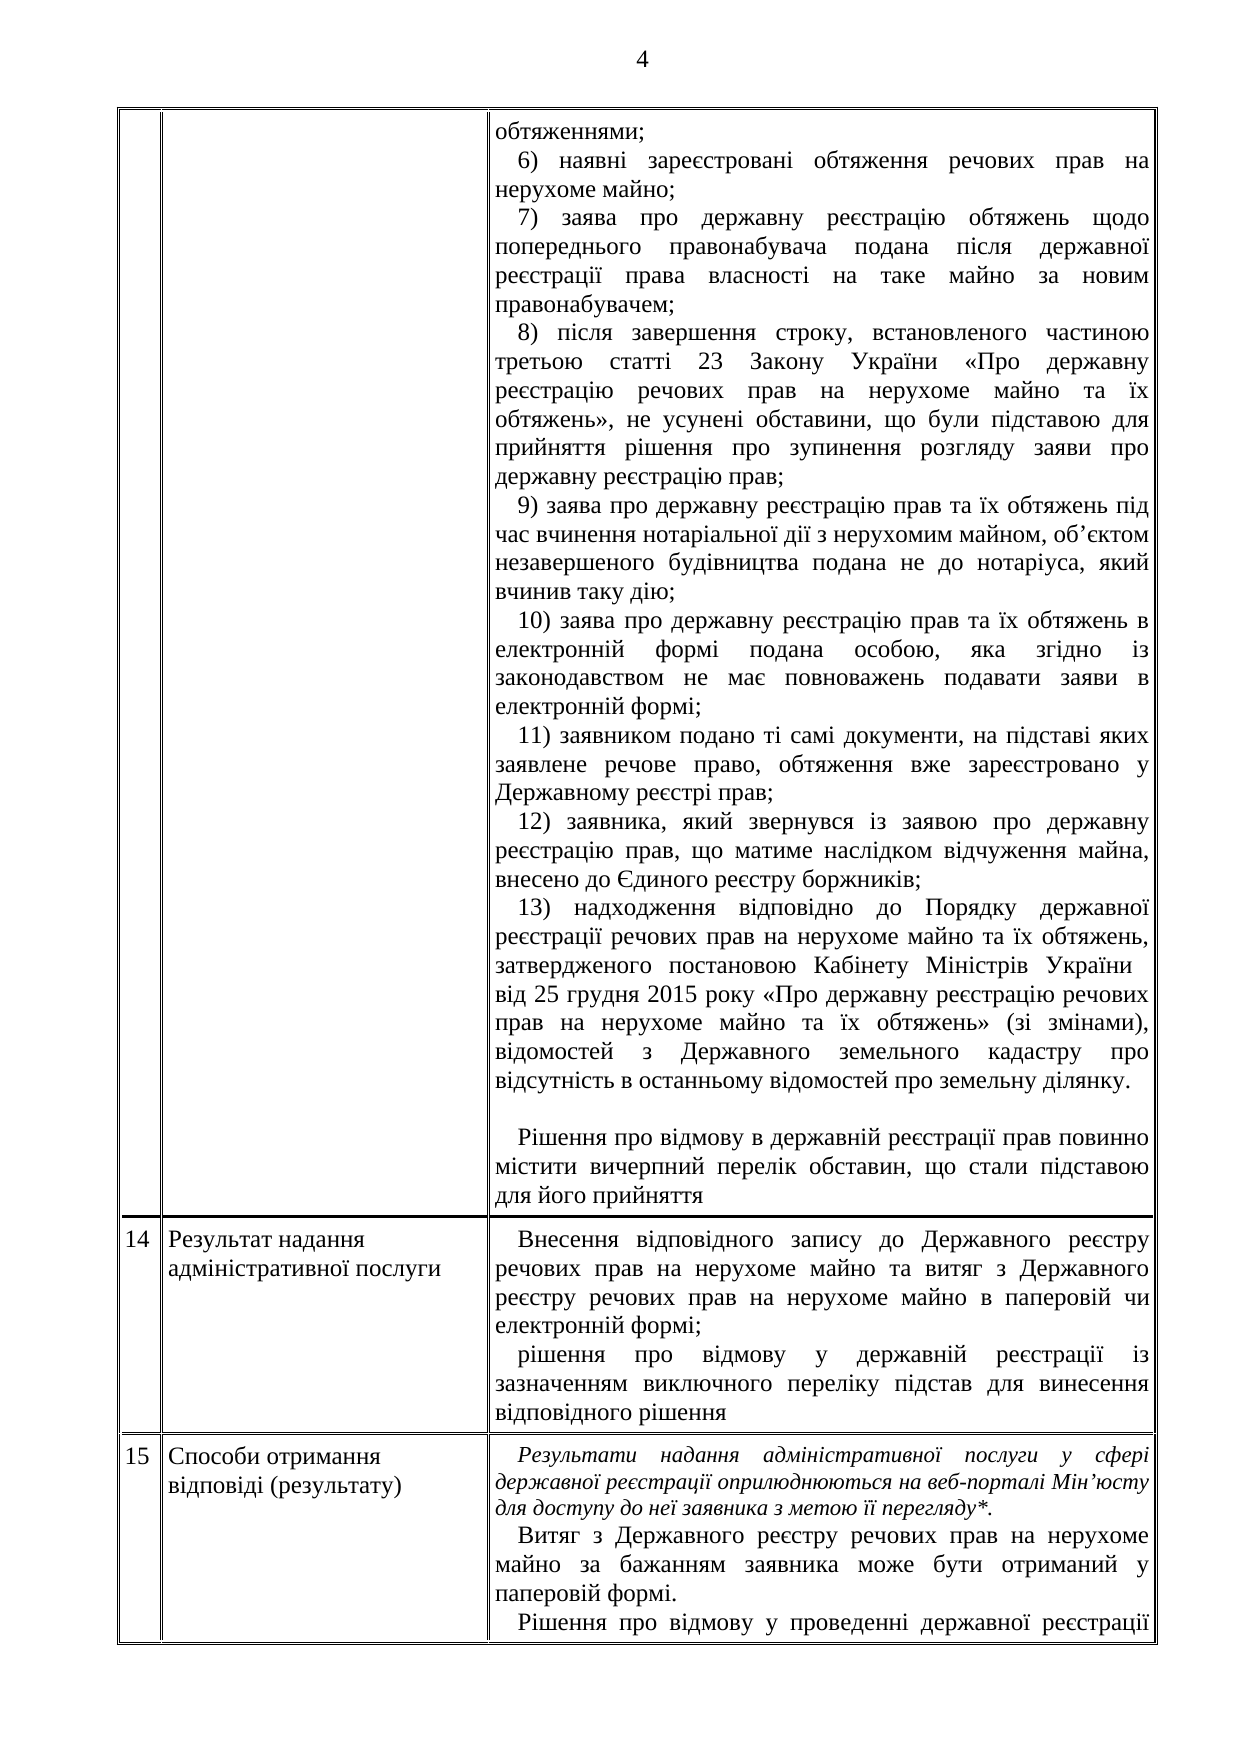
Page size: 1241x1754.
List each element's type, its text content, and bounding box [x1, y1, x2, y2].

table_cell Результат надання адміністративної послуги [163, 1218, 487, 1432]
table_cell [162, 110, 488, 1215]
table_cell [162, 1435, 488, 1642]
table_cell Внесення відповідного запису до Державного реєстру речових прав на нерухоме майно та витяг з Державного реєстру речових прав на нерухоме майно в паперовій чи електронній формі; рішення про відмову у державній реєстрації із зазначенням виключного переліку підстав для винесення відповідного рішення [490, 1215, 1154, 1432]
table_cell 13 [120, 110, 162, 1215]
table_cell 15 [118, 1432, 162, 1642]
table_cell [489, 110, 1154, 1215]
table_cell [489, 1432, 1156, 1642]
table_cell 14 [120, 1215, 160, 1432]
